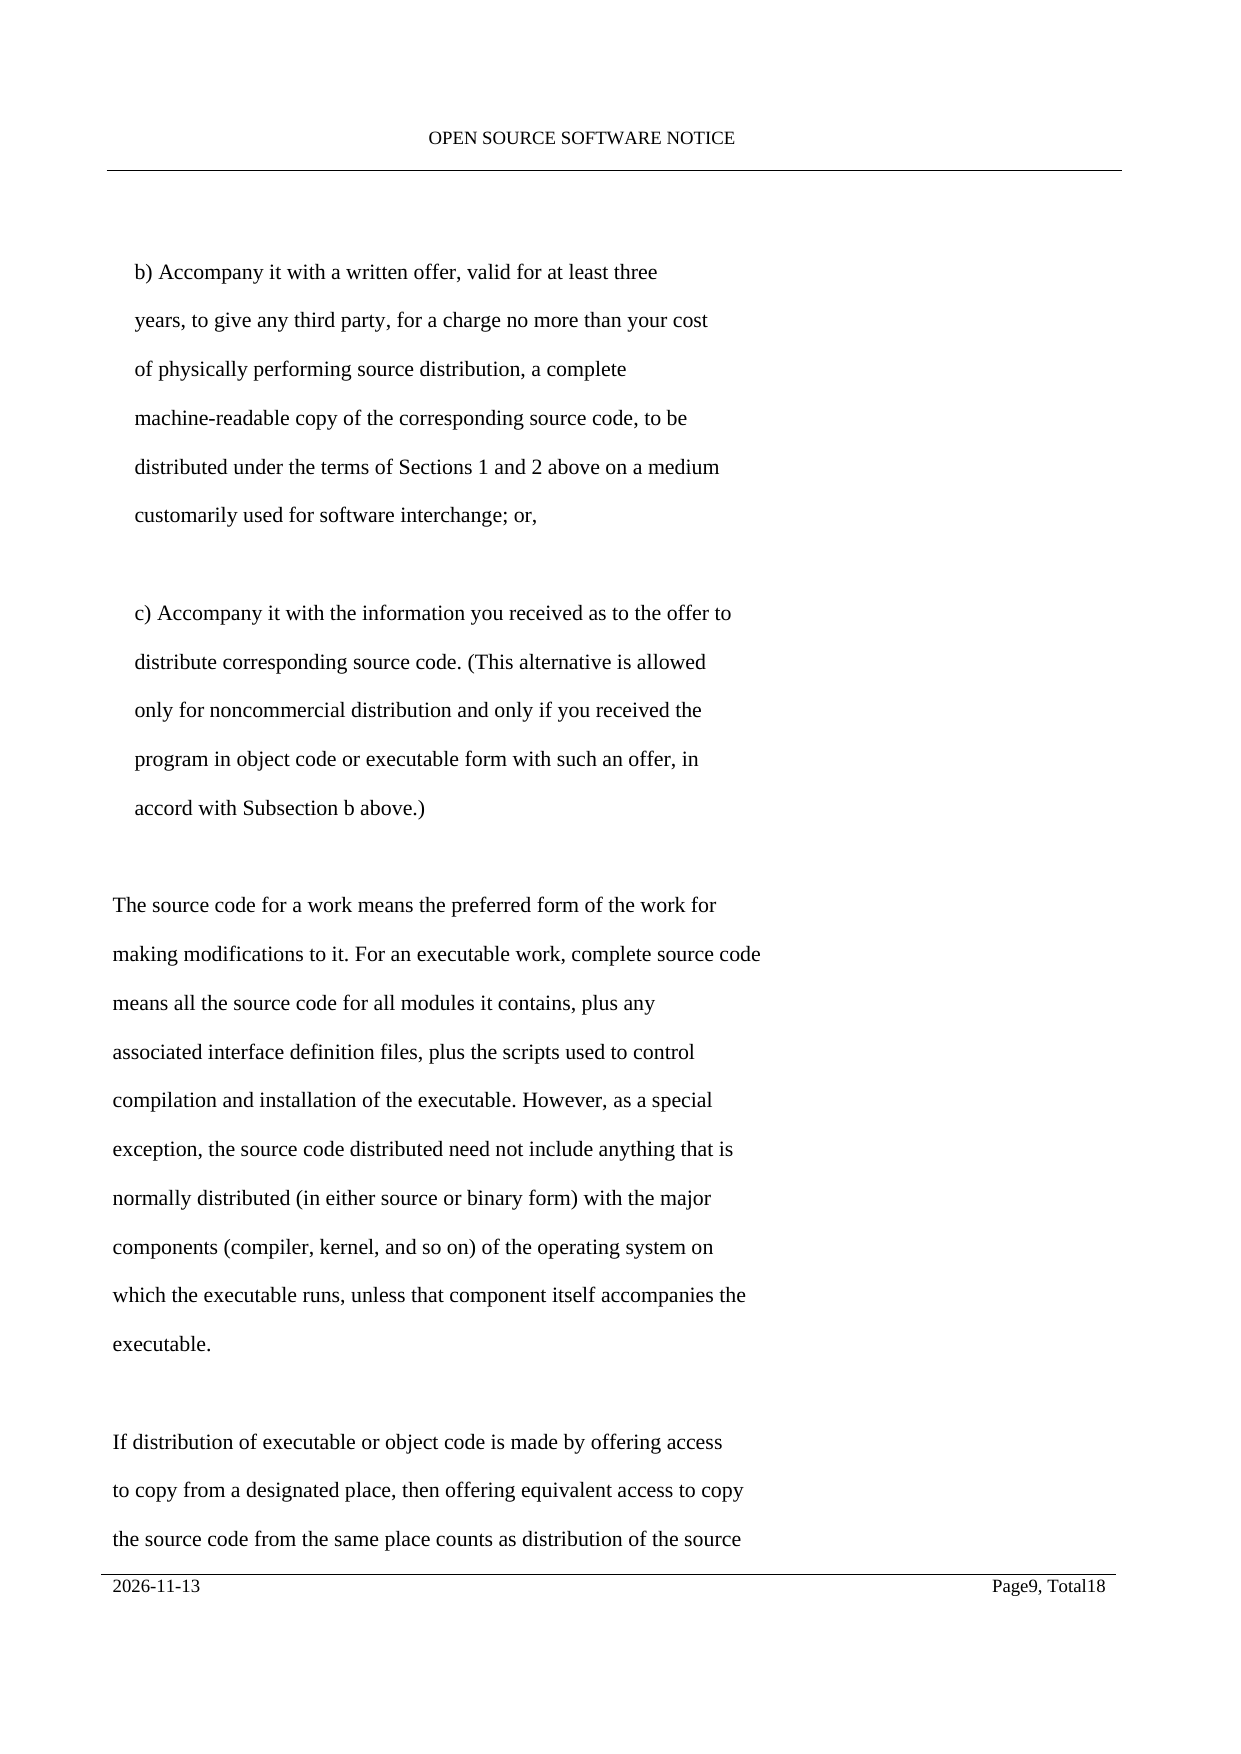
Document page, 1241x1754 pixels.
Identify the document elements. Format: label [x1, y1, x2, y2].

text [112, 206, 1128, 1555]
